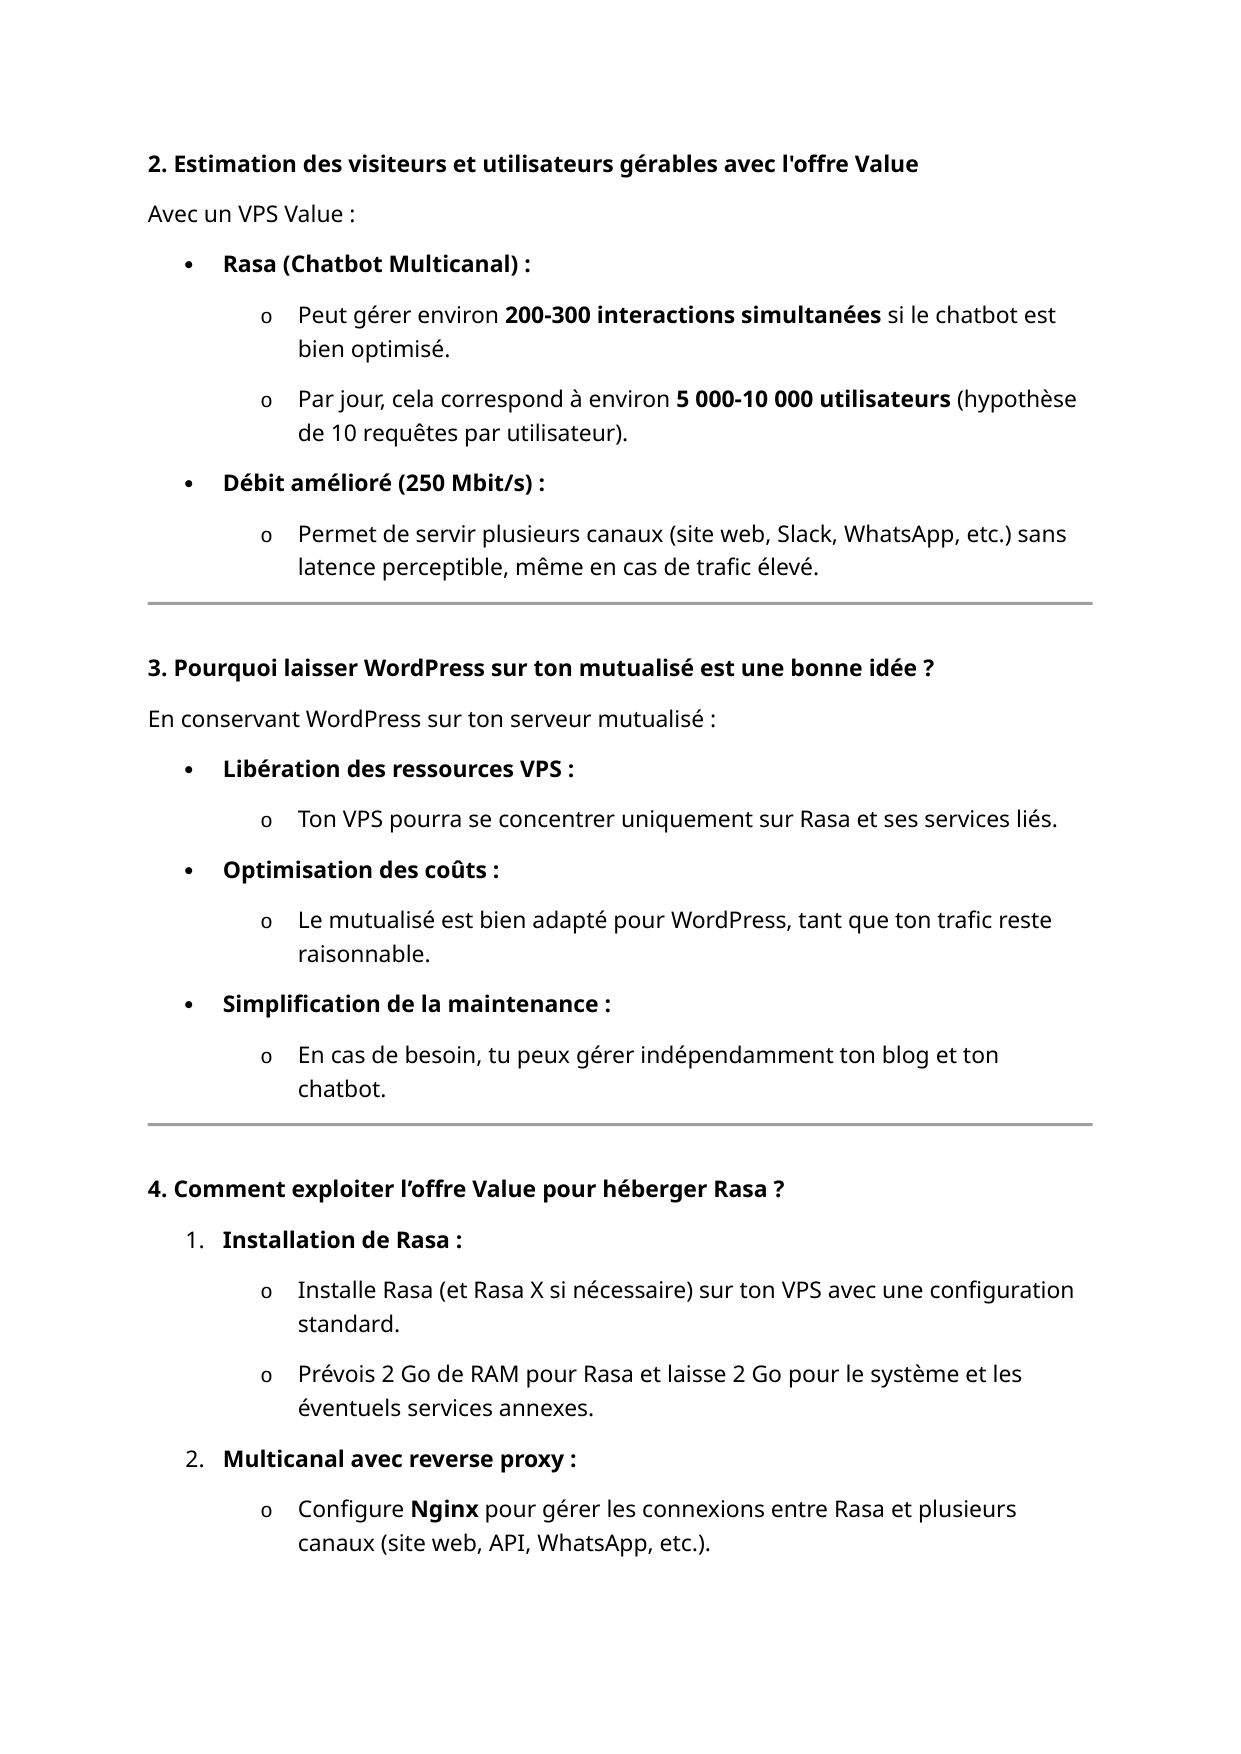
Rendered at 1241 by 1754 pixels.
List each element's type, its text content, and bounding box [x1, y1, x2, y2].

text Avec un VPS Value : [148, 198, 1093, 229]
list Peut gérer environ 200-300 interactions simultanées si le chatbot est bien optimisé. [260, 299, 1093, 364]
text 2. Estimation des visiteurs et utilisateurs gérables avec l'offre Value [148, 148, 1093, 179]
list Ton VPS pourra se concentrer uniquement sur Rasa et ses services liés. [260, 803, 1093, 835]
list Prévois 2 Go de RAM pour Rasa et laisse 2 Go pour le système et les éventuels services annexes. [260, 1358, 1093, 1423]
list Débit amélioré (250 Mbit/s) : [185, 467, 1093, 498]
list Par jour, cela correspond à environ 5 000-10 000 utilisateurs (hypothèse de 10 requêtes par utilisateur). [260, 383, 1093, 448]
list Libération des ressources VPS : [185, 753, 1093, 784]
list Le mutualisé est bien adapté pour WordPress, tant que ton trafic reste raisonnable. [260, 904, 1093, 969]
list Configure Nginx pour gérer les connexions entre Rasa et plusieurs canaux (site web, API, WhatsApp, etc.). [260, 1493, 1093, 1558]
list Optimisation des coûts : [185, 854, 1093, 885]
list Installe Rasa (et Rasa X si nécessaire) sur ton VPS avec une configuration standard. [260, 1274, 1093, 1339]
text 4. Comment exploiter l’offre Value pour héberger Rasa ? [148, 1173, 1093, 1205]
list Installation de Rasa : [185, 1224, 1093, 1255]
text 3. Pourquoi laisser WordPress sur ton mutualisé est une bonne idée ? [148, 652, 1093, 683]
list Simplification de la maintenance : [185, 988, 1093, 1020]
list Rasa (Chatbot Multicanal) : [185, 248, 1093, 280]
text En conservant WordPress sur ton serveur mutualisé : [148, 703, 1093, 734]
list Permet de servir plusieurs canaux (site web, Slack, WhatsApp, etc.) sans latence perceptible, même en cas de trafic élevé. [260, 518, 1093, 583]
list En cas de besoin, tu peux gérer indépendamment ton blog et ton chatbot. [260, 1039, 1093, 1104]
list Multicanal avec reverse proxy : [185, 1443, 1093, 1474]
